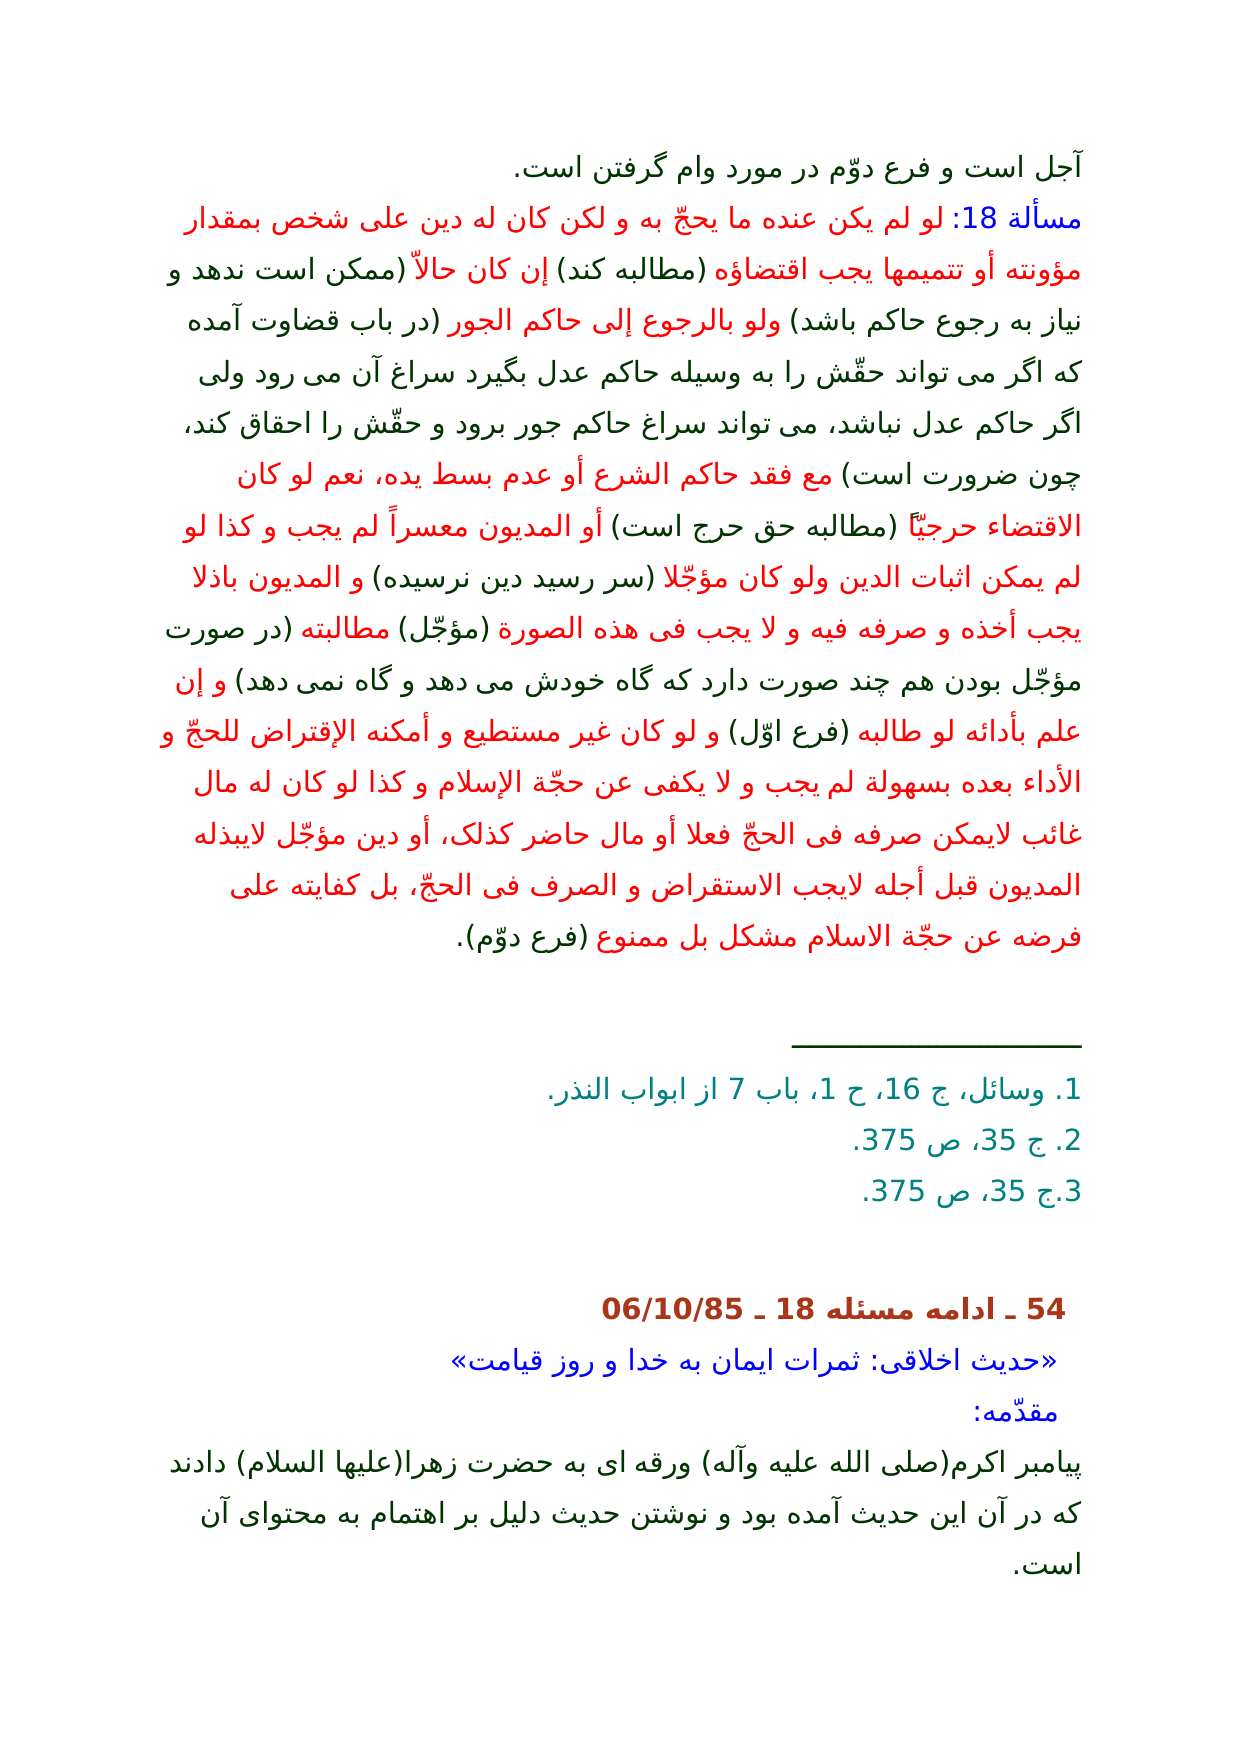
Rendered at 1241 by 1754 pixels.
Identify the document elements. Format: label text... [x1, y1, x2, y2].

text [158, 150, 1082, 1208]
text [158, 1394, 1082, 1581]
subtitle 54 ـ ادامه مسئله 18 ـ 06/10/85 [150, 1292, 1090, 1326]
text «حدیث اخلاقى: ثمرات ایمان به خدا و روز قیامت» [158, 1343, 1082, 1377]
